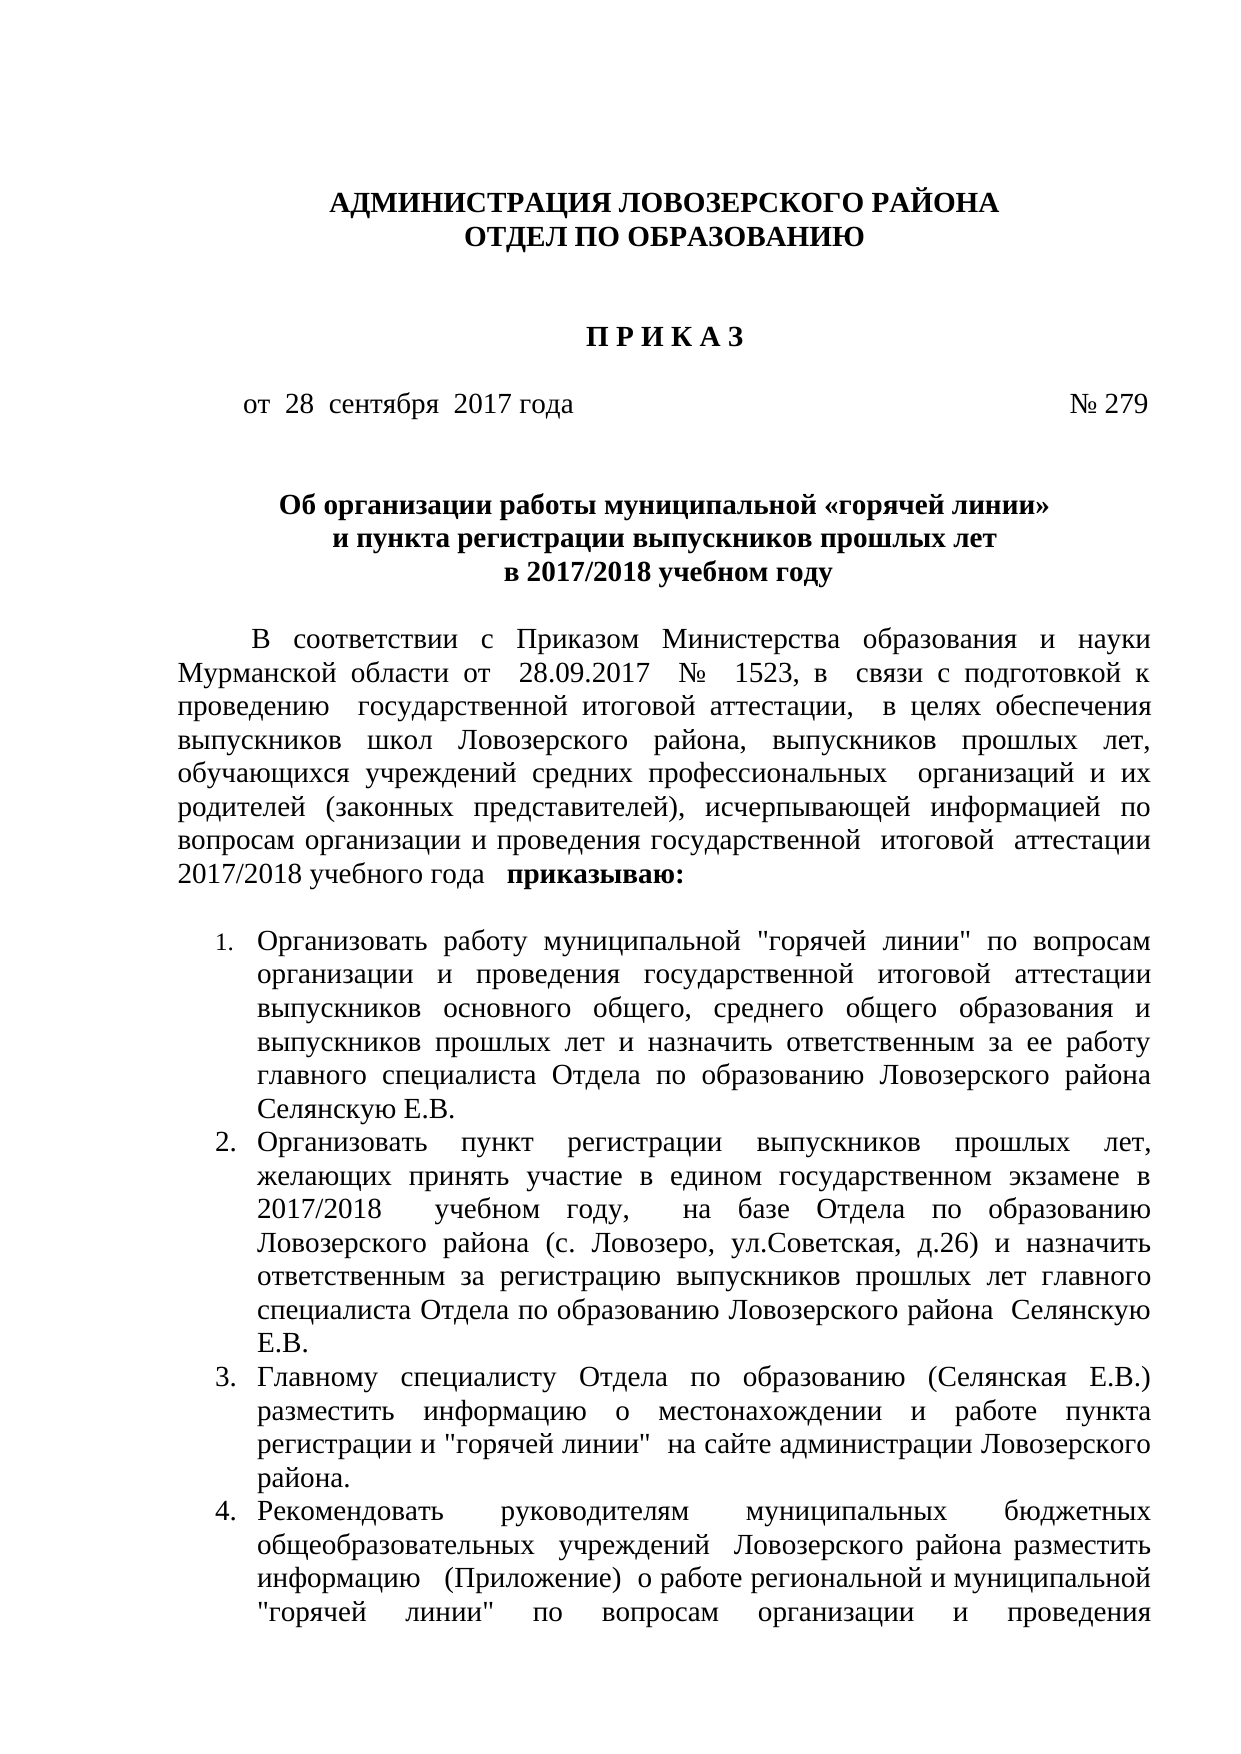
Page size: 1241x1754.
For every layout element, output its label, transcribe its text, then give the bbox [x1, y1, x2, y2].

text ОТДЕЛ ПО ОБРАЗОВАНИЮ [177, 219, 1152, 252]
text АДМИНИСТРАЦИЯ ЛОВОЗЕРСКОГО РАЙОНА [177, 185, 1152, 219]
text П Р И К А З [177, 319, 1152, 353]
text в 2017/2018 учебном году [177, 554, 1152, 588]
list Организовать пункт регистрации выпускников прошлых лет, желающих принять участие в едином государственном экзамене в 2017/2018 учебном году, на базе Отдела по образованию Ловозерского района (с. Ловозеро, ул.Советская, д.26) и назначить ответственным за регистрацию выпускников прошлых лет главного специалиста Отдела по образованию Ловозерского района Селянскую Е.В. [215, 1124, 1152, 1359]
text от 28 сентября 2017 года № 279 [177, 386, 1152, 420]
list Организовать работу муниципальной "горячей линии" по вопросам организации и проведения государственной итоговой аттестации выпускников основного общего, среднего общего образования и выпускников прошлых лет и назначить ответственным за ее работу главного специалиста Отдела по образованию Ловозерского района Селянскую Е.В. [215, 923, 1152, 1124]
list Главному специалисту Отдела по образованию (Селянская Е.В.) разместить информацию о местонахождении и работе пункта регистрации и "горячей линии" на сайте администрации Ловозерского района. [215, 1359, 1152, 1493]
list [215, 1493, 1152, 1627]
text В соответствии с Приказом Министерства образования и науки Мурманской области от 28.09.2017 № 1523, в связи с подготовкой к проведению государственной итоговой аттестации, в целях обеспечения выпускников школ Ловозерского района, выпускников прошлых лет, обучающихся учреждений средних профессиональных организаций и их родителей (законных представителей), исчерпывающей информацией по вопросам организации и проведения государственной итоговой аттестации 2017/2018 учебного года приказываю: [177, 621, 1152, 889]
text и пункта регистрации выпускников прошлых лет [177, 521, 1152, 554]
text Об организации работы муниципальной «горячей линии» [177, 487, 1152, 521]
